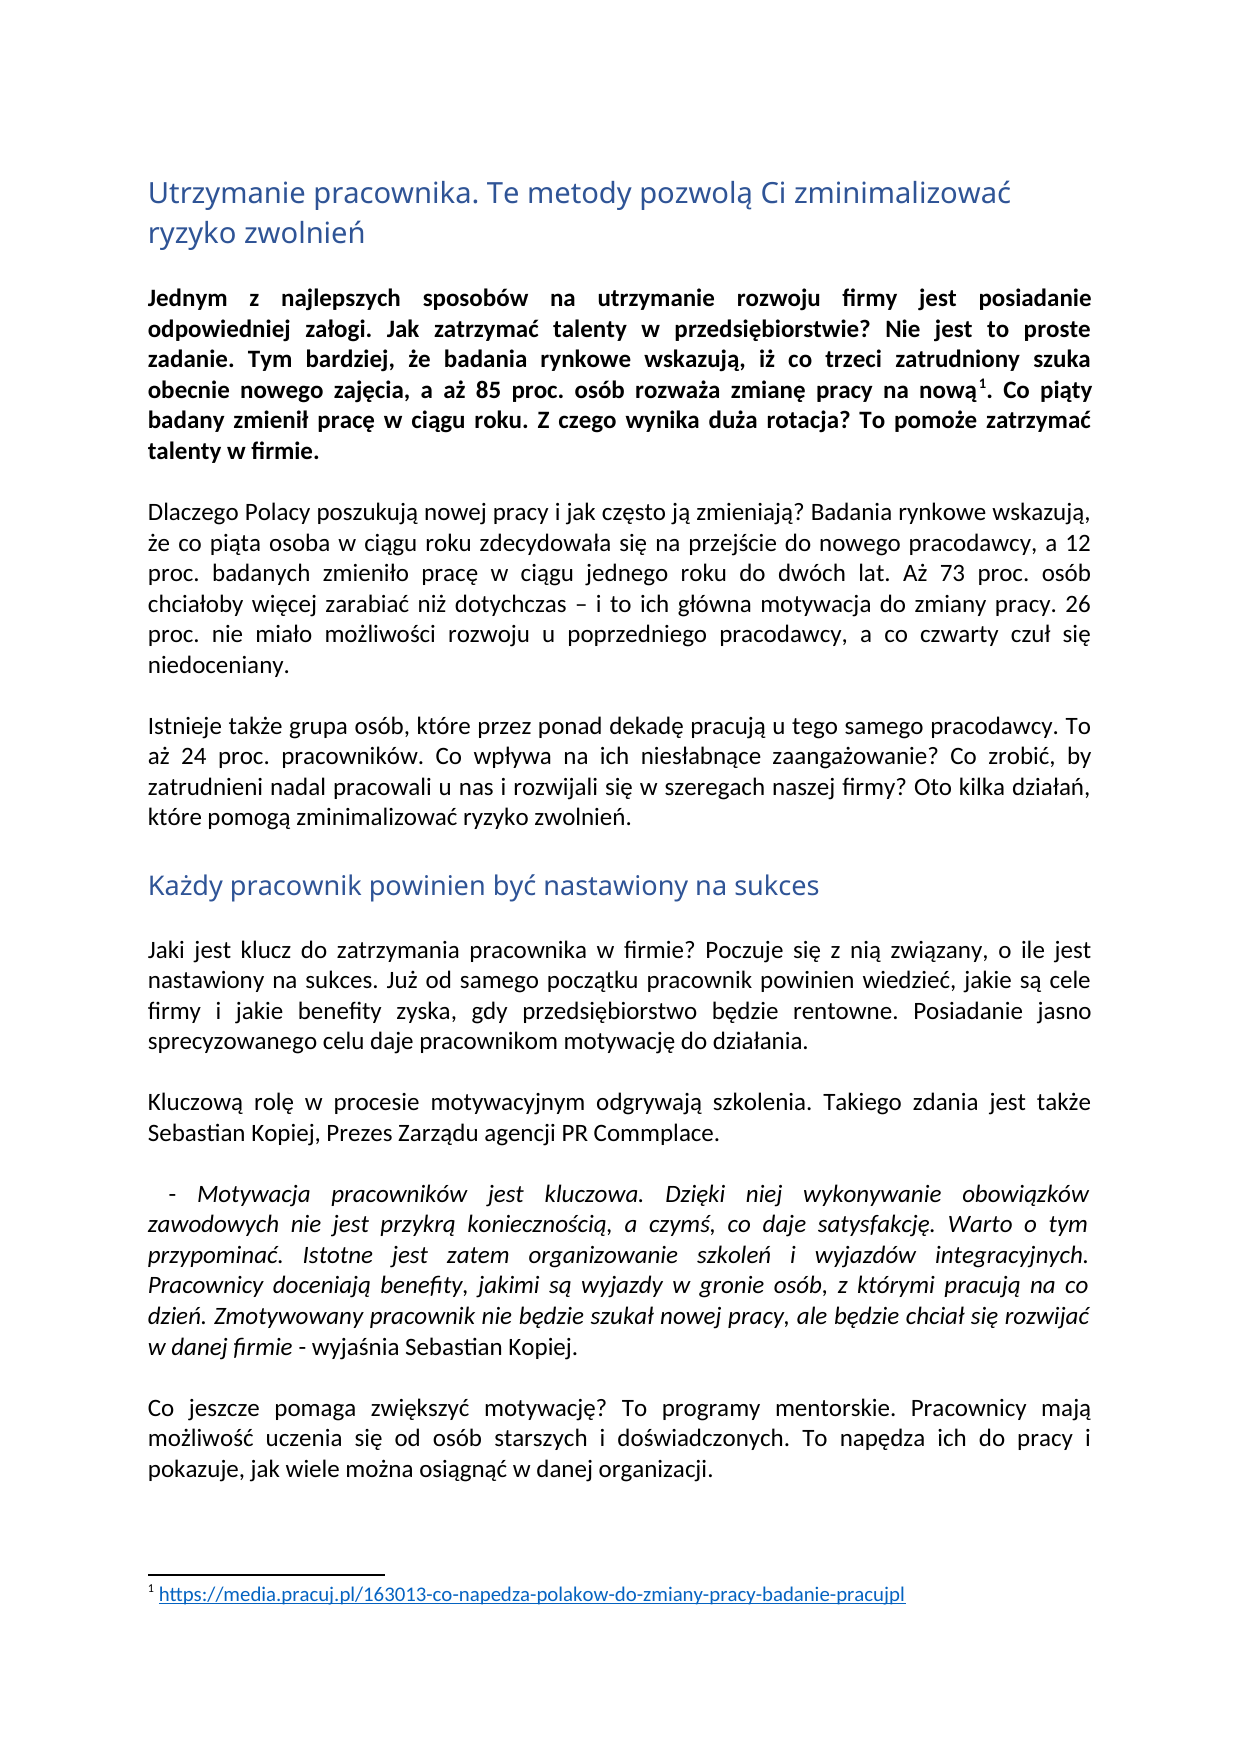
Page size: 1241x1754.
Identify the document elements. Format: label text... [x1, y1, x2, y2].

text Co jeszcze pomaga zwiększyć motywację? To programy mentorskie. Pracownicy mają możliwość uczenia się od osób starszych i doświadczonych. To napędza ich do pracy i pokazuje, jak wiele można osiągnąć w danej organizacji. [148, 1392, 1093, 1483]
text - Motywacja pracowników jest kluczowa. Dzięki niej wykonywanie obowiązków zawodowych nie jest przykrą koniecznością, a czymś, co daje satysfakcję. Warto o tym przypominać. Istotne jest zatem organizowanie szkoleń i wyjazdów integracyjnych. Pracownicy doceniają benefity, jakimi są wyjazdy w gronie osób, z którymi pracują na co dzień. Zmotywowany pracownik nie będzie szukał nowej pracy, ale będzie chciał się rozwijać w danej firmie - wyjaśnia Sebastian Kopiej. [148, 1178, 1093, 1361]
text Jednym z najlepszych sposobów na utrzymanie rozwoju firmy jest posiadanie odpowiedniej załogi. Jak zatrzymać talenty w przedsiębiorstwie? Nie jest to proste zadanie. Tym bardziej, że badania rynkowe wskazują, iż co trzeci zatrudniony szuka obecnie nowego zajęcia, a aż 85 proc. osób rozważa zmianę pracy na nową. Co piąty badany zmienił pracę w ciągu roku. Z czego wynika duża rotacja? To pomoże zatrzymać talenty w firmie. [148, 282, 1093, 466]
text Kluczową rolę w procesie motywacyjnym odgrywają szkolenia. Takiego zdania jest także Sebastian Kopiej, Prezes Zarządu agencji PR Commplace. [148, 1087, 1093, 1148]
text Jaki jest klucz do zatrzymania pracownika w firmie? Poczuje się z nią związany, o ile jest nastawiony na sukces. Już od samego początku pracownik powinien wiedzieć, jakie są cele firmy i jakie benefity zyska, gdy przedsiębiorstwo będzie rentowne. Posiadanie jasno sprecyzowanego celu daje pracownikom motywację do działania. [148, 934, 1093, 1056]
text Dlaczego Polacy poszukują nowej pracy i jak często ją zmieniają? Badania rynkowe wskazują, że co piąta osoba w ciągu roku zdecydowała się na przejście do nowego pracodawcy, a 12 proc. badanych zmieniło pracę w ciągu jednego roku do dwóch lat. Aż 73 proc. osób chciałoby więcej zarabiać niż dotychczas – i to ich główna motywacja do zmiany pracy. 26 proc. nie miało możliwości rozwoju u poprzedniego pracodawcy, a co czwarty czuł się niedoceniany. [148, 496, 1093, 679]
subtitle Utrzymanie pracownika. Te metody pozwolą Ci zminimalizować ryzyko zwolnień [366, 173, 1093, 252]
subtitle Każdy pracownik powinien być nastawiony na sukces [148, 867, 1093, 903]
text Istnieje także grupa osób, które przez ponad dekadę pracują u tego samego pracodawcy. To aż 24 proc. pracowników. Co wpływa na ich niesłabnące zaangażowanie? Co zrobić, by zatrudnieni nadal pracowali u nas i rozwijali się w szeregach naszej firmy? Oto kilka działań, które pomogą zminimalizować ryzyko zwolnień. [148, 710, 1093, 832]
